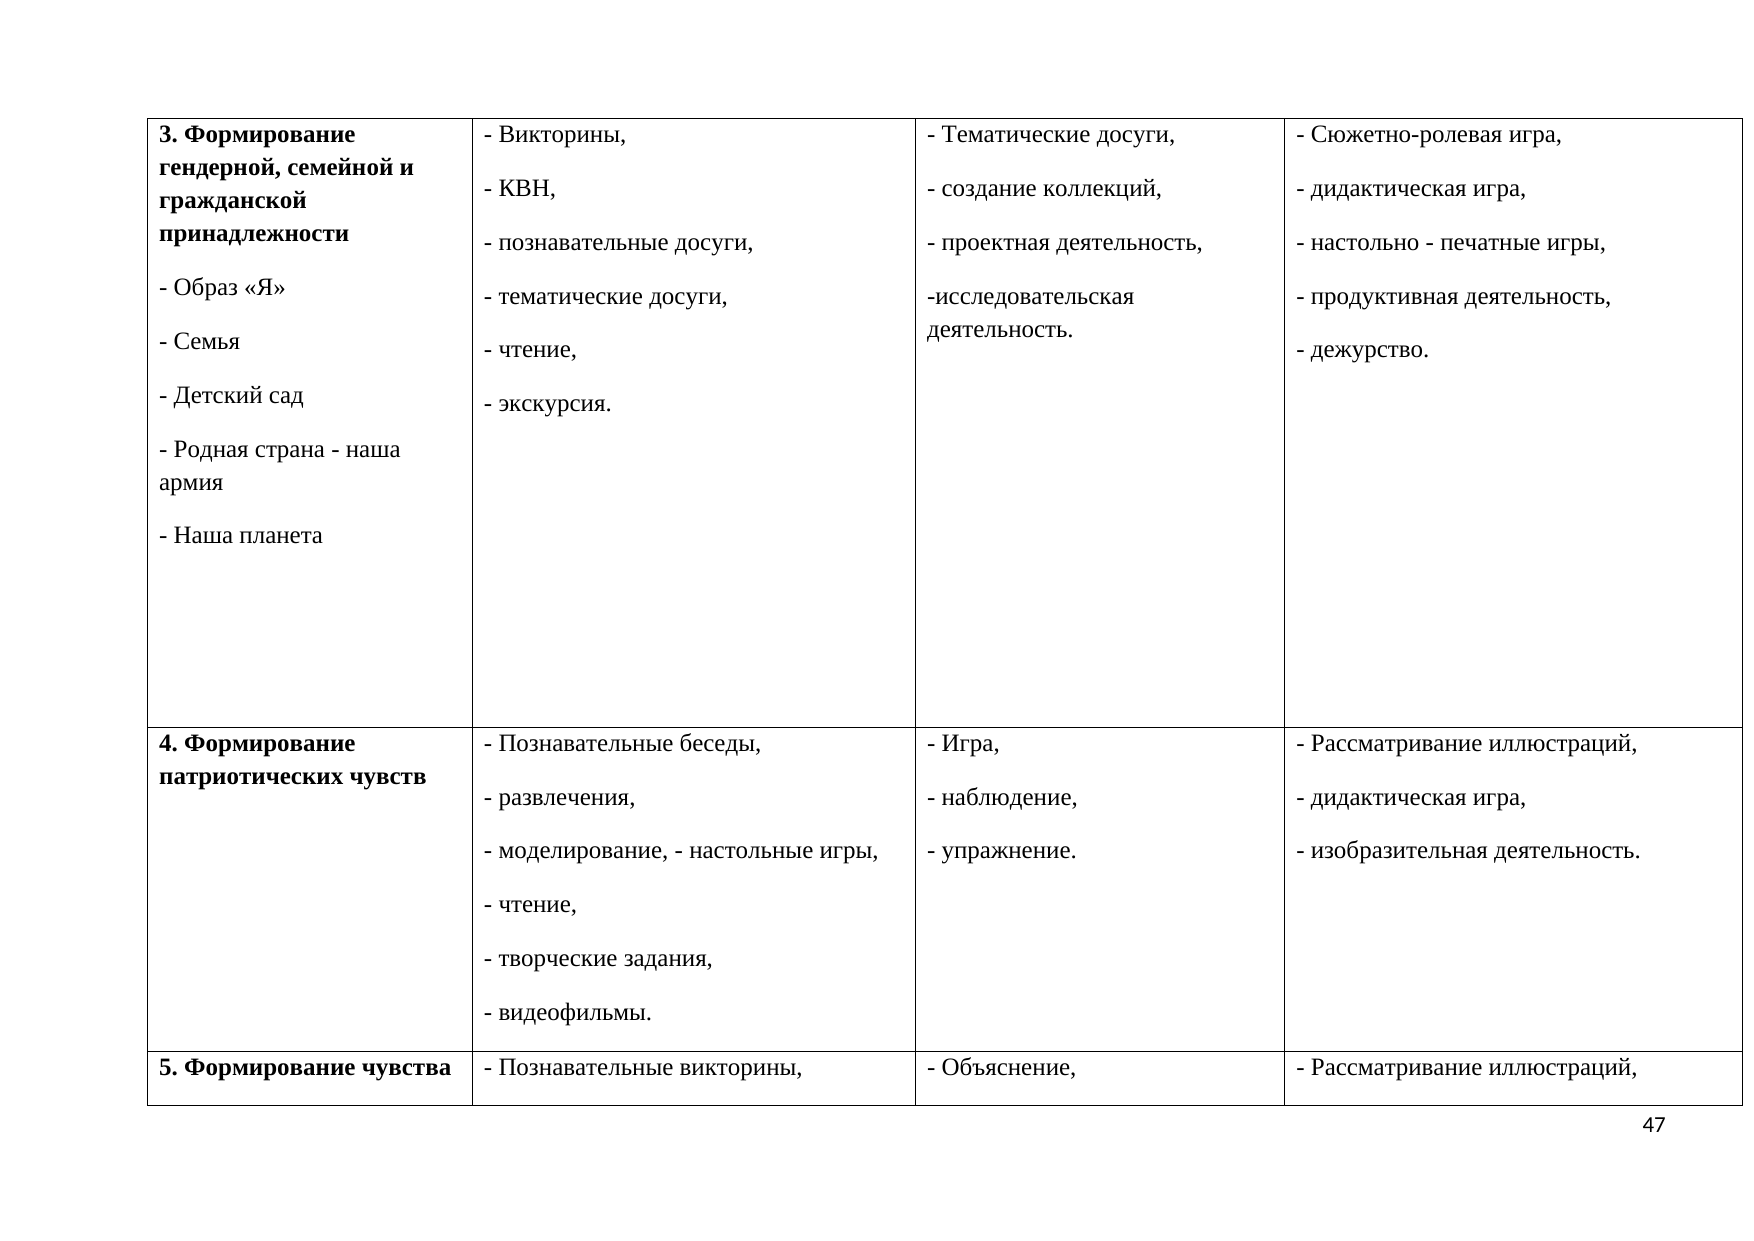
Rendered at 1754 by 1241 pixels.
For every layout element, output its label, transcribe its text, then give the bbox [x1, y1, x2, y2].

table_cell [148, 1052, 472, 1105]
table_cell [1285, 1052, 1742, 1105]
table_cell - Тематические досуги, - создание коллекций, - проектная деятельность, -исследовательская деятельность. [916, 119, 1284, 727]
table_cell - Викторины, - КВН, - познавательные досуги, - тематические досуги, - чтение, - экскурсия. [473, 119, 915, 727]
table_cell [473, 1052, 915, 1105]
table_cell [916, 1052, 1284, 1105]
table_cell - Познавательные беседы, - развлечения, - моделирование, - настольные игры, - чтение, - творческие задания, - видеофильмы. [473, 728, 915, 1051]
table_cell - Сюжетно-ролевая игра, - дидактическая игра, - настольно - печатные игры, - продуктивная деятельность, - дежурство. [1285, 119, 1742, 727]
table_cell 3. Формирование гендерной, семейной и гражданской принадлежности - Образ «Я» - Семья - Детский сад - Родная страна - наша армия - Наша планета [148, 119, 472, 727]
table_cell - Игра, - наблюдение, - упражнение. [916, 728, 1284, 1051]
table_cell - Рассматривание иллюстраций, - дидактическая игра, - изобразительная деятельность. [1285, 728, 1742, 1051]
table_cell 4. Формирование патриотических чувств [148, 728, 472, 1051]
